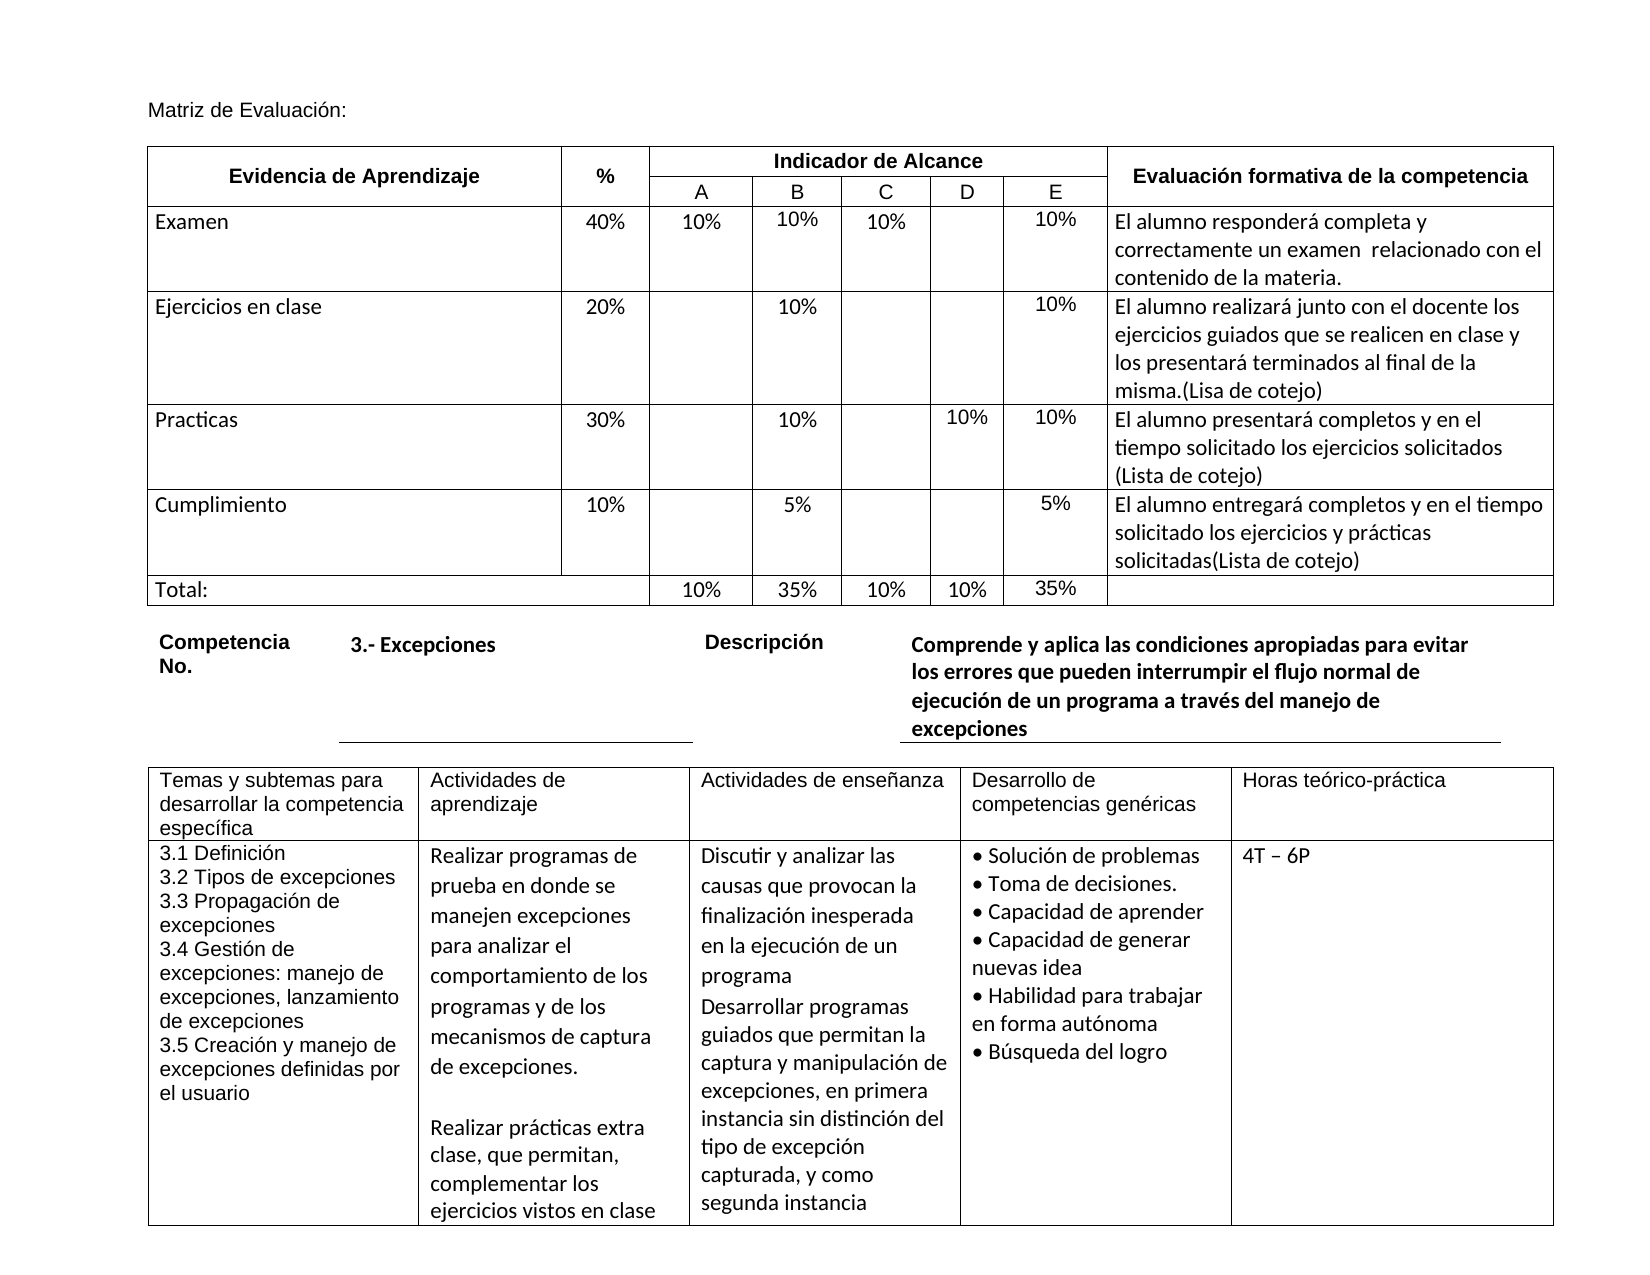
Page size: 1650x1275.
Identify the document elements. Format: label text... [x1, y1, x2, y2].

table_cell Total: [148, 576, 649, 605]
table_cell 10% [931, 576, 1003, 605]
table_cell [842, 292, 930, 404]
table_cell 10% [1004, 292, 1107, 404]
table_cell [931, 207, 1003, 291]
table_cell 10% [753, 405, 841, 489]
table_cell [931, 292, 1003, 404]
table_cell Cumplimiento [148, 490, 561, 574]
table_header % [562, 147, 649, 206]
table_cell 10% [1004, 207, 1107, 291]
table_cell 20% [562, 292, 649, 404]
table_cell 10% [650, 576, 752, 605]
table_cell E [1004, 177, 1107, 206]
table_header Actividades de enseñanza [690, 768, 960, 840]
table_cell [842, 405, 930, 489]
table_cell [650, 292, 752, 404]
table_header Horas teórico-práctica [1232, 768, 1553, 840]
table_cell 4T – 6P [1232, 841, 1553, 1225]
table_header Temas y subtemas para desarrollar la competencia específica [149, 768, 418, 840]
table_cell A [650, 177, 752, 206]
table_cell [961, 841, 1231, 1225]
table_cell 35% [1004, 576, 1107, 605]
table_cell El alumno realizará junto con el docente los ejercicios guiados que se realicen en clase y los presentará terminados al final de la misma.(Lisa de cotejo) [1108, 292, 1553, 404]
table_header Evaluación formativa de la competencia [1108, 147, 1553, 206]
table_header Descripción [693, 630, 900, 742]
table_cell 10% [1004, 405, 1107, 489]
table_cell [149, 841, 418, 1225]
table_cell Practicas [148, 405, 561, 489]
table_cell [842, 490, 930, 574]
table_cell 10% [842, 576, 930, 605]
table_cell 10% [753, 207, 841, 291]
table_header 3.- Excepciones [339, 630, 693, 742]
table_cell 35% [753, 576, 841, 605]
table_cell 5% [753, 490, 841, 574]
table_cell 30% [562, 405, 649, 489]
table_cell 10% [753, 292, 841, 404]
table_header Comprende y aplica las condiciones apropiadas para evitar los errores que pueden interrumpir el flujo normal de ejecución de un programa a través del manejo de excepciones [900, 630, 1501, 742]
table_cell 40% [562, 207, 649, 291]
table_cell Examen [148, 207, 561, 291]
table_header Actividades de aprendizaje [419, 768, 689, 840]
table_cell [931, 490, 1003, 574]
table_header Evidencia de Aprendizaje [148, 147, 561, 206]
table_header Competencia No. [148, 630, 339, 742]
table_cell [419, 841, 689, 1225]
table_cell El alumno presentará completos y en el tiempo solicitado los ejercicios solicitados (Lista de cotejo) [1108, 405, 1553, 489]
table_cell 10% [562, 490, 649, 574]
table_cell 10% [842, 207, 930, 291]
table_header Indicador de Alcance [650, 147, 1107, 176]
table_cell Ejercicios en clase [148, 292, 561, 404]
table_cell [690, 841, 960, 1225]
table_cell B [753, 177, 841, 206]
table_cell 10% [650, 207, 752, 291]
table_cell [1108, 576, 1553, 605]
table_cell D [931, 177, 1003, 206]
table_cell El alumno responderá completa y correctamente un examen relacionado con el contenido de la materia. [1108, 207, 1553, 291]
text Matriz de Evaluación: [148, 98, 1502, 122]
table_header Desarrollo de competencias genéricas [961, 768, 1231, 840]
table_cell 10% [931, 405, 1003, 489]
table_cell 5% [1004, 490, 1107, 574]
table_cell [650, 490, 752, 574]
table_cell El alumno entregará completos y en el tiempo solicitado los ejercicios y prácticas solicitadas(Lista de cotejo) [1108, 490, 1553, 574]
table_cell [650, 405, 752, 489]
table_cell C [842, 177, 930, 206]
